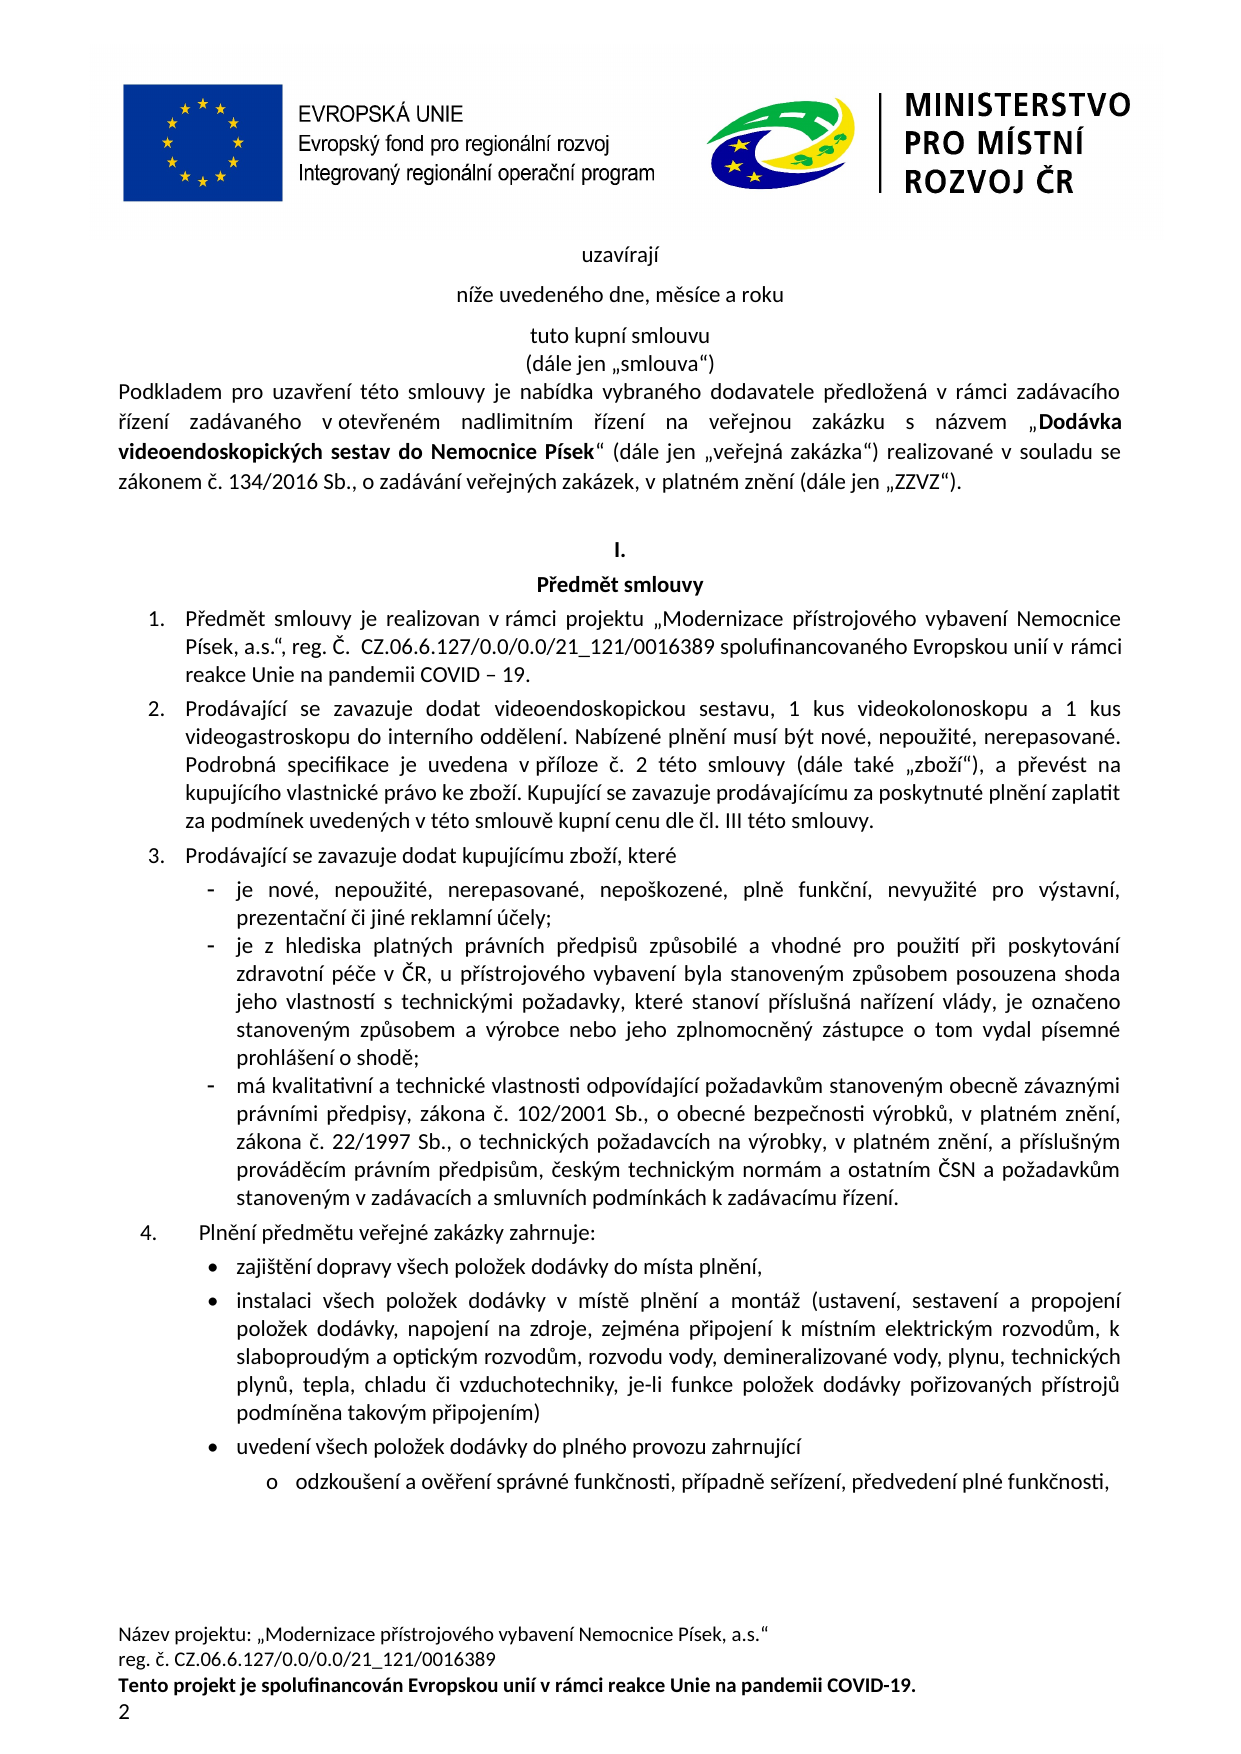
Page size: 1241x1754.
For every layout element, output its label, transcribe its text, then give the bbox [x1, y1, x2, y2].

list je nové, nepoužité, nerepasované, nepoškozené, plně funkční, nevyužité pro výstavní, prezentační či jiné reklamní účely; [207, 875, 1122, 931]
list Prodávající se zavazuje dodat kupujícímu zboží, které [148, 841, 1122, 869]
subtitle uzavírají [118, 177, 1122, 268]
text • zajištění dopravy všech položek dodávky do místa plnění, [118, 1252, 1122, 1280]
list Prodávající se zavazuje dodat videoendoskopickou sestavu, 1 kus videokolonoskopu a 1 kus videogastroskopu do interního oddělení. Nabízené plnění musí být nové, nepoužité, nerepasované. Podrobná specifikace je uvedena v příloze č. 2 této smlouvy (dále také „zboží“), a převést na kupujícího vlastnické právo ke zboží. Kupující se zavazuje prodávajícímu za poskytnuté plnění zaplatit za podmínek uvedených v této smlouvě kupní cenu dle čl. III této smlouvy. [148, 694, 1122, 834]
text (dále jen „smlouva“) [118, 349, 1122, 377]
text Podkladem pro uzavření této smlouvy je nabídka vybraného dodavatele předložená v rámci zadávacího řízení zadávaného v otevřeném nadlimitním řízení na veřejnou zakázku s názvem „Dodávka videoendoskopických sestav do Nemocnice Písek“ (dále jen „veřejná zakázka“) realizované v souladu se zákonem č. 134/2016 Sb., o zadávání veřejných zakázek, v platném znění (dále jen „ZZVZ“). [118, 377, 1122, 496]
text • instalaci všech položek dodávky v místě plnění a montáž (ustavení, sestavení a propojení položek dodávky, napojení na zdroje, zejména připojení k místním elektrickým rozvodům, k slaboproudým a optickým rozvodům, rozvodu vody, demineralizované vody, plynu, technických plynů, tepla, chladu či vzduchotechniky, je-li funkce položek dodávky pořizovaných přístrojů podmíněna takovým připojením) [207, 1286, 1122, 1426]
text I. [118, 536, 1122, 564]
text o odzkoušení a ověření správné funkčnosti, případně seřízení, předvedení plné funkčnosti, [118, 1467, 1122, 1495]
list Předmět smlouvy je realizovan v rámci projektu „Modernizace přístrojového vybavení Nemocnice Písek, a.s.“, reg. Č. CZ.06.6.127/0.0/0.0/21_121/0016389 spolufinancovaného Evropskou unií v rámci reakce Unie na pandemii COVID – 19. [148, 604, 1122, 688]
list je z hlediska platných právních předpisů způsobilé a vhodné pro použití při poskytování zdravotní péče v ČR, u přístrojového vybavení byla stanoveným způsobem posouzena shoda jeho vlastností s technickými požadavky, které stanoví příslušná nařízení vlády, je označeno stanoveným způsobem a výrobce nebo jeho zplnomocněný zástupce o tom vydal písemné prohlášení o shodě; [207, 931, 1122, 1071]
subtitle níže uvedeného dne, měsíce a roku [118, 280, 1122, 308]
subtitle tuto kupní smlouvu [118, 321, 1122, 349]
picture [88, 44, 1165, 240]
list má kvalitativní a technické vlastnosti odpovídající požadavkům stanoveným obecně závaznými právními předpisy, zákona č. 102/2001 Sb., o obecné bezpečnosti výrobků, v platném znění, zákona č. 22/1997 Sb., o technických požadavcích na výrobky, v platném znění, a příslušným prováděcím právním předpisům, českým technickým normám a ostatním ČSN a požadavkům stanoveným v zadávacích a smluvních podmínkách k zadávacímu řízení. [207, 1071, 1122, 1211]
text Předmět smlouvy [118, 570, 1122, 598]
text • uvedení všech položek dodávky do plného provozu zahrnující [118, 1432, 1122, 1461]
list Plnění předmětu veřejné zakázky zahrnuje: [140, 1218, 1122, 1246]
